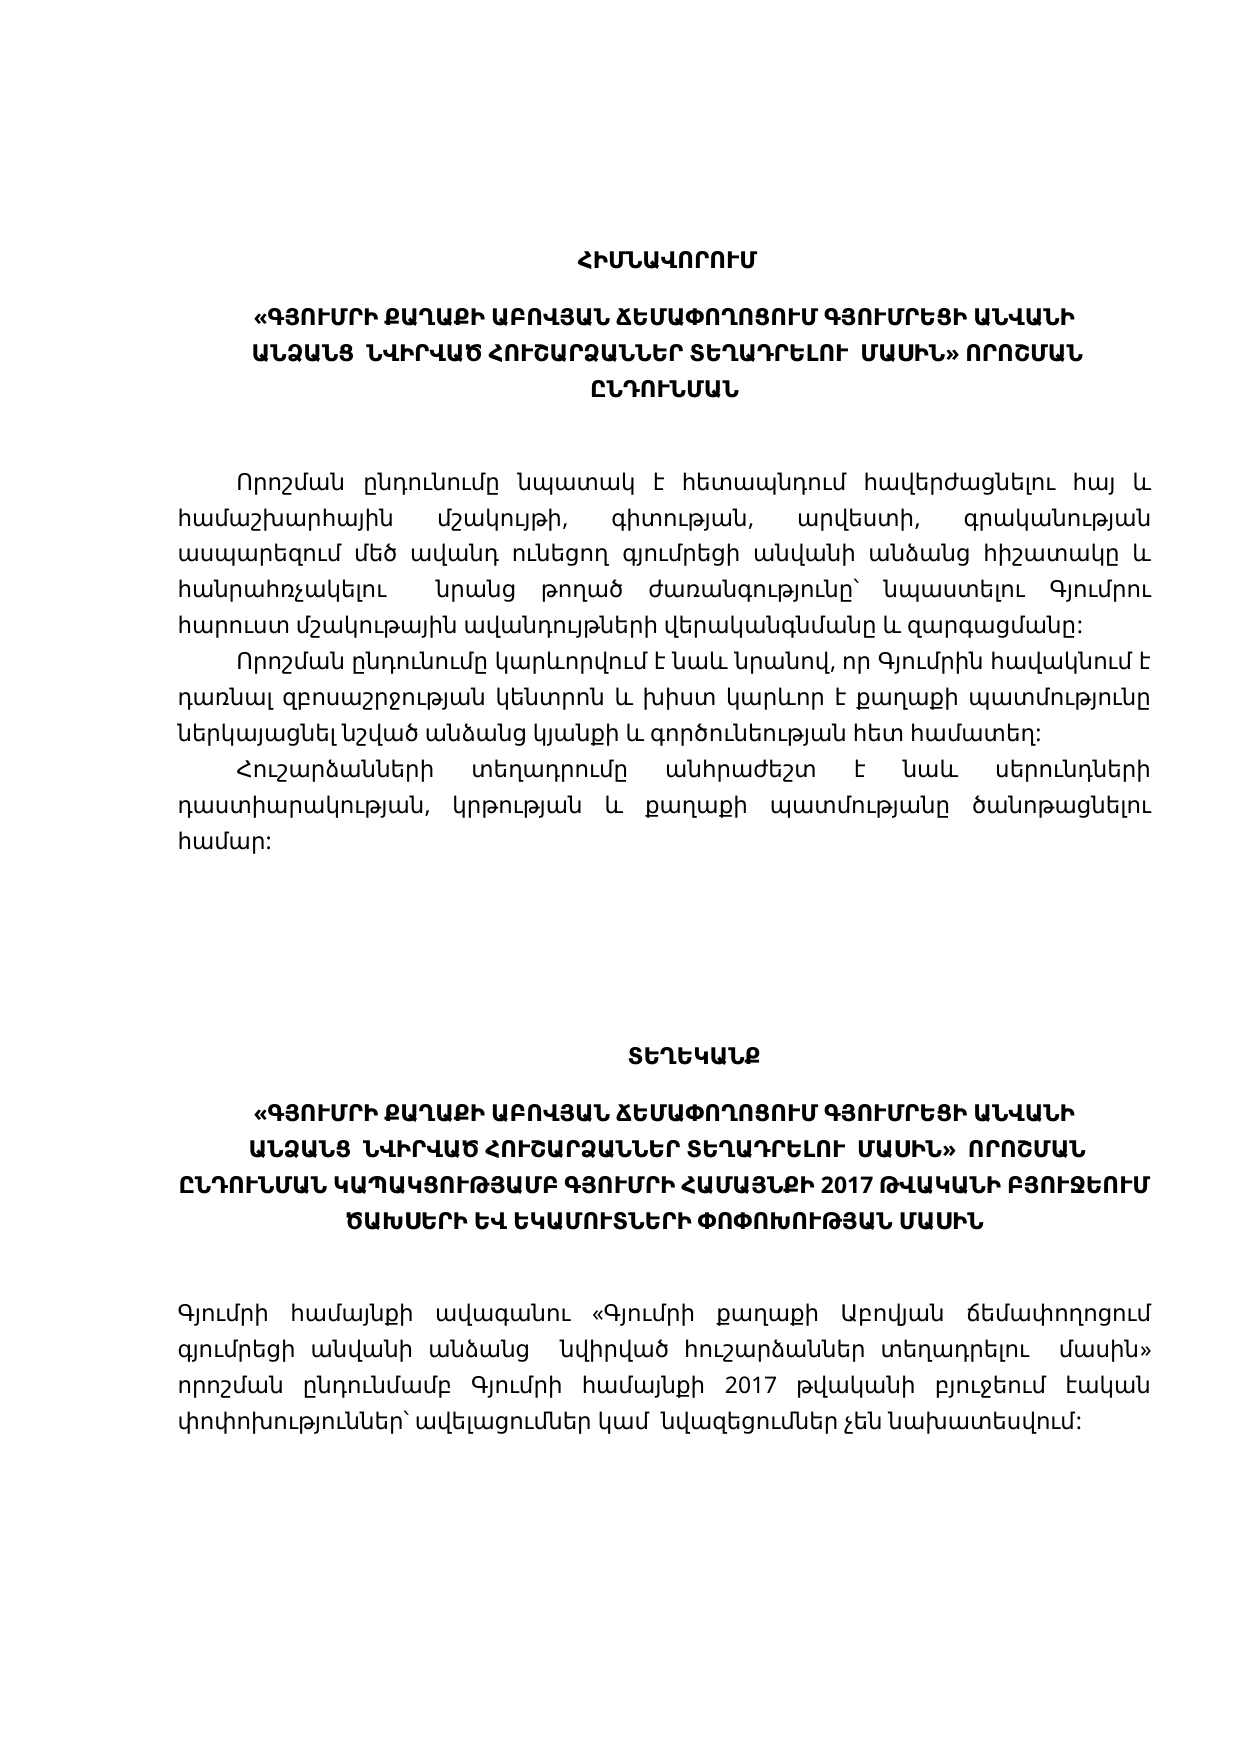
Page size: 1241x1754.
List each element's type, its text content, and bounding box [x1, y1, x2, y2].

text «ԳՅՈՒՄՐԻ ՔԱՂԱՔԻ ԱԲՈՎՅԱՆ ՃԵՄԱՓՈՂՈՑՈՒՄ ԳՅՈՒՄՐԵՑԻ ԱՆՎԱՆԻ [177, 1097, 1152, 1128]
text «ԳՅՈՒՄՐԻ ՔԱՂԱՔԻ ԱԲՈՎՅԱՆ ՃԵՄԱՓՈՂՈՑՈՒՄ ԳՅՈՒՄՐԵՑԻ ԱՆՎԱՆԻ [177, 301, 1152, 332]
text ԱՆՁԱՆՑ ՆՎԻՐՎԱԾ ՀՈՒՇԱՐՁԱՆՆԵՐ ՏԵՂԱԴՐԵԼՈՒ ՄԱՍԻՆ» ՈՐՈՇՄԱՆ ԸՆԴՈՒՆՄԱՆ ԿԱՊԱԿՑՈՒԹՅԱՄԲ ԳՅՈՒՄՐԻ ՀԱՄԱՅՆՔԻ 2017 ԹՎԱԿԱՆԻ ԲՅՈՒՋԵՈՒՄ ԾԱԽՍԵՐԻ ԵՎ ԵԿԱՄՈՒՏՆԵՐԻ ՓՈՓՈԽՈՒԹՅԱՆ ՄԱՍԻՆ [177, 1133, 1152, 1236]
text ՀԻՄՆԱՎՈՐՈՒՄ [177, 244, 1152, 275]
text Որոշման ընդունումը նպատակ է հետապնդում հավերժացնելու հայ և համաշխարհային մշակույթի, գիտության, արվեստի, գրականության ասպարեզում մեծ ավանդ ունեցող գյումրեցի անվանի անձանց հիշատակը և հանրահռչակելու նրանց թողած ժառանգությունը՝ նպաստելու Գյումրու հարուստ մշակութային ավանդույթների վերականգնմանը և զարգացմանը: [177, 466, 1152, 641]
text ԱՆՁԱՆՑ ՆՎԻՐՎԱԾ ՀՈՒՇԱՐՁԱՆՆԵՐ ՏԵՂԱԴՐԵԼՈՒ ՄԱՍԻՆ» ՈՐՈՇՄԱՆ ԸՆԴՈՒՆՄԱՆ [177, 337, 1152, 404]
text Որոշման ընդունումը կարևորվում է նաև նրանով, որ Գյումրին հավակնում է դառնալ զբոսաշրջության կենտրոն և խիստ կարևոր է քաղաքի պատմությունը ներկայացնել նշված անձանց կյանքի և գործունեության հետ համատեղ: [177, 645, 1152, 748]
text Հուշարձանների տեղադրումը անհրաժեշտ է նաև սերունդների դաստիարակության, կրթության և քաղաքի պատմությանը ծանոթացնելու համար: [177, 753, 1152, 856]
text ՏԵՂԵԿԱՆՔ [177, 1040, 1152, 1071]
text Գյումրի համայնքի ավագանու «Գյումրի քաղաքի Աբովյան ճեմափողոցում գյումրեցի անվանի անձանց նվիրված հուշարձաններ տեղադրելու մասին» որոշման ընդունմամբ Գյումրի համայնքի 2017 թվականի բյուջեում էական փոփոխություններ՝ ավելացումներ կամ նվազեցումներ չեն նախատեսվում: [177, 1297, 1152, 1436]
